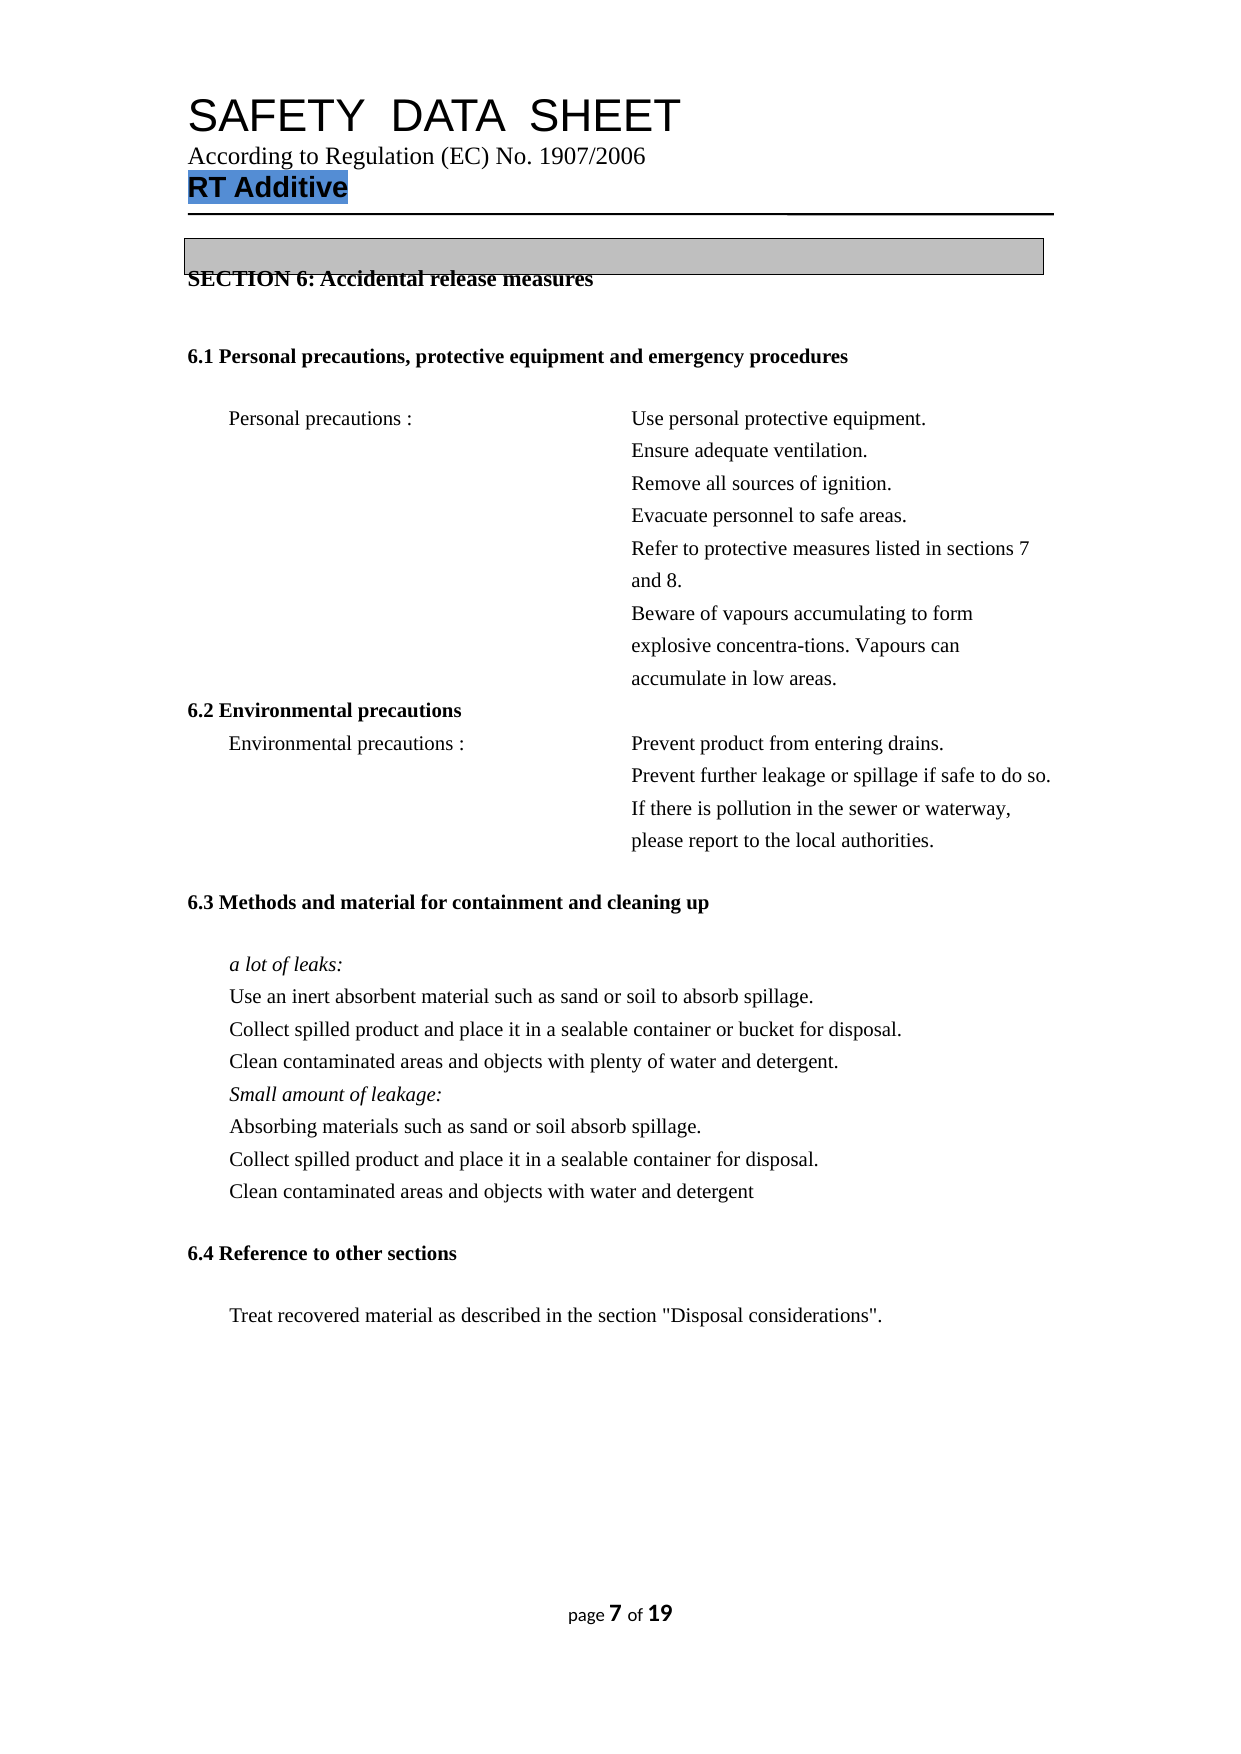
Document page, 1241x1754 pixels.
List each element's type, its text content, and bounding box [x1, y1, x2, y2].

text 6.4 Reference to other sections [187, 1237, 1053, 1269]
text SECTION 6: Accidental release measures [187, 262, 1053, 294]
text Clean contaminated areas and objects with water and detergent [187, 1175, 1053, 1207]
text Treat recovered material as described in the section "Disposal considerations". [187, 1298, 1053, 1331]
text 6.2 Environmental precautions [187, 694, 1053, 727]
text Absorbing materials such as sand or soil absorb spillage. [187, 1110, 1053, 1142]
text a lot of leaks: [187, 947, 1053, 980]
text Collect spilled product and place it in a sealable container or bucket for disposal. [187, 1012, 1053, 1045]
text Use an inert absorbent material such as sand or soil to absorb spillage. [187, 980, 1053, 1012]
text Collect spilled product and place it in a sealable container for disposal. [187, 1142, 1053, 1175]
table_header Prevent product from entering drains. Prevent further leakage or spillage if safe to do so. If there is pollution in the sewer or waterway, please report to the local authorities. [620, 727, 1064, 857]
table_header Use personal protective equipment. Ensure adequate ventilation. Remove all sources of ignition. Evacuate personnel to safe areas. Refer to protective measures listed in sections 7 and 8. Beware of vapours accumulating to form explosive concentra-tions. Vapours can accumulate in low areas. [620, 402, 1064, 694]
text 6.1 Personal precautions, protective equipment and emergency procedures [187, 340, 1053, 372]
table_header Environmental precautions : [217, 727, 620, 857]
text Small amount of leakage: [187, 1077, 1053, 1110]
text Clean contaminated areas and objects with plenty of water and detergent. [187, 1045, 1053, 1077]
table_header Personal precautions : [217, 402, 620, 694]
text 6.3 Methods and material for containment and cleaning up [187, 886, 1053, 918]
